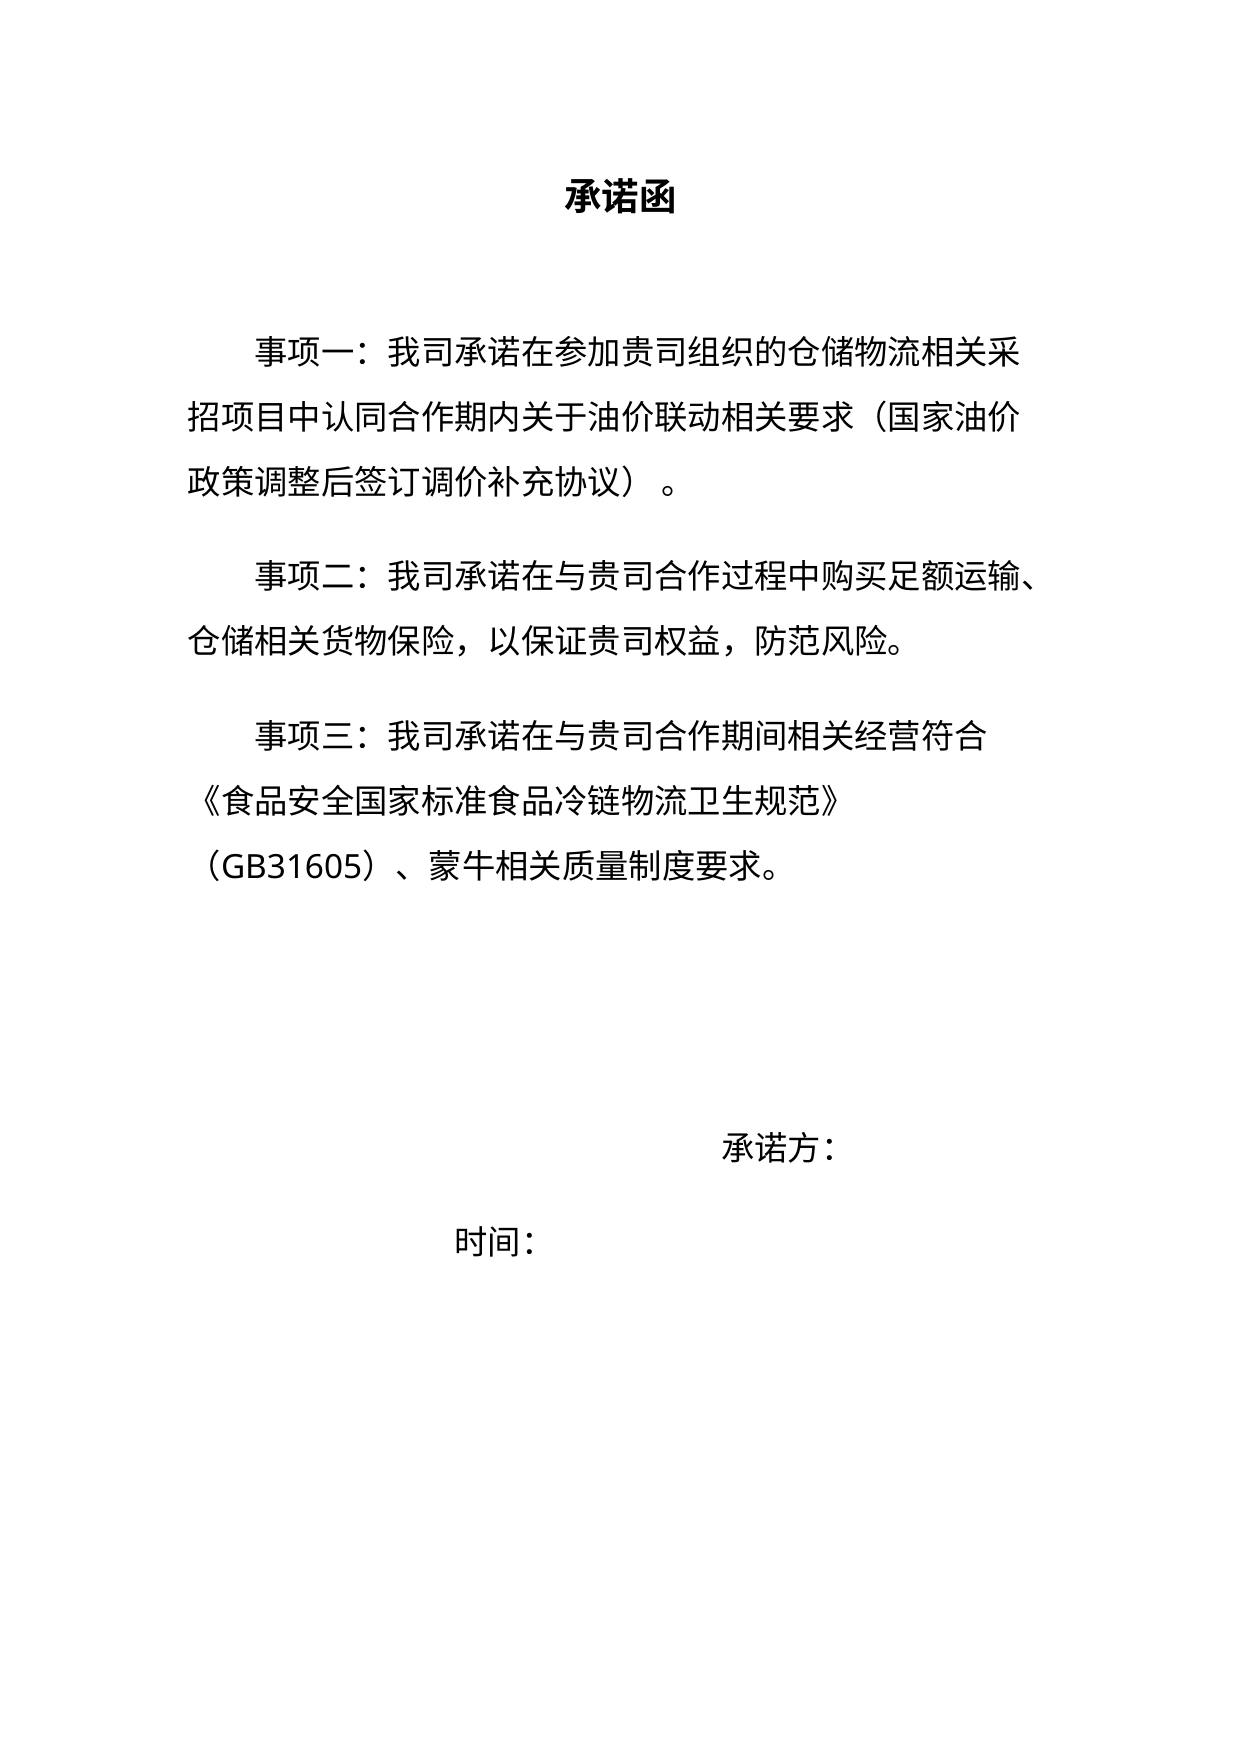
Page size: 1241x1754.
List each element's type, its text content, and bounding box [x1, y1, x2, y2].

text 事项三：我司承诺在与贵司合作期间相关经营符合《食品安全国家标准食品冷链物流卫生规范》（GB31605）、蒙牛相关质量制度要求。 [187, 701, 1053, 896]
text 承诺方： [187, 1114, 1053, 1179]
text 事项一：我司承诺在参加贵司组织的仓储物流相关采招项目中认同合作期内关于油价联动相关要求（国家油价政策调整后签订调价补充协议） 。 [187, 318, 1053, 513]
text 时间： [187, 1208, 1053, 1273]
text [187, 162, 1053, 227]
text 事项二：我司承诺在与贵司合作过程中购买足额运输、仓储相关货物保险，以保证贵司权益，防范风险。 [187, 542, 1053, 672]
